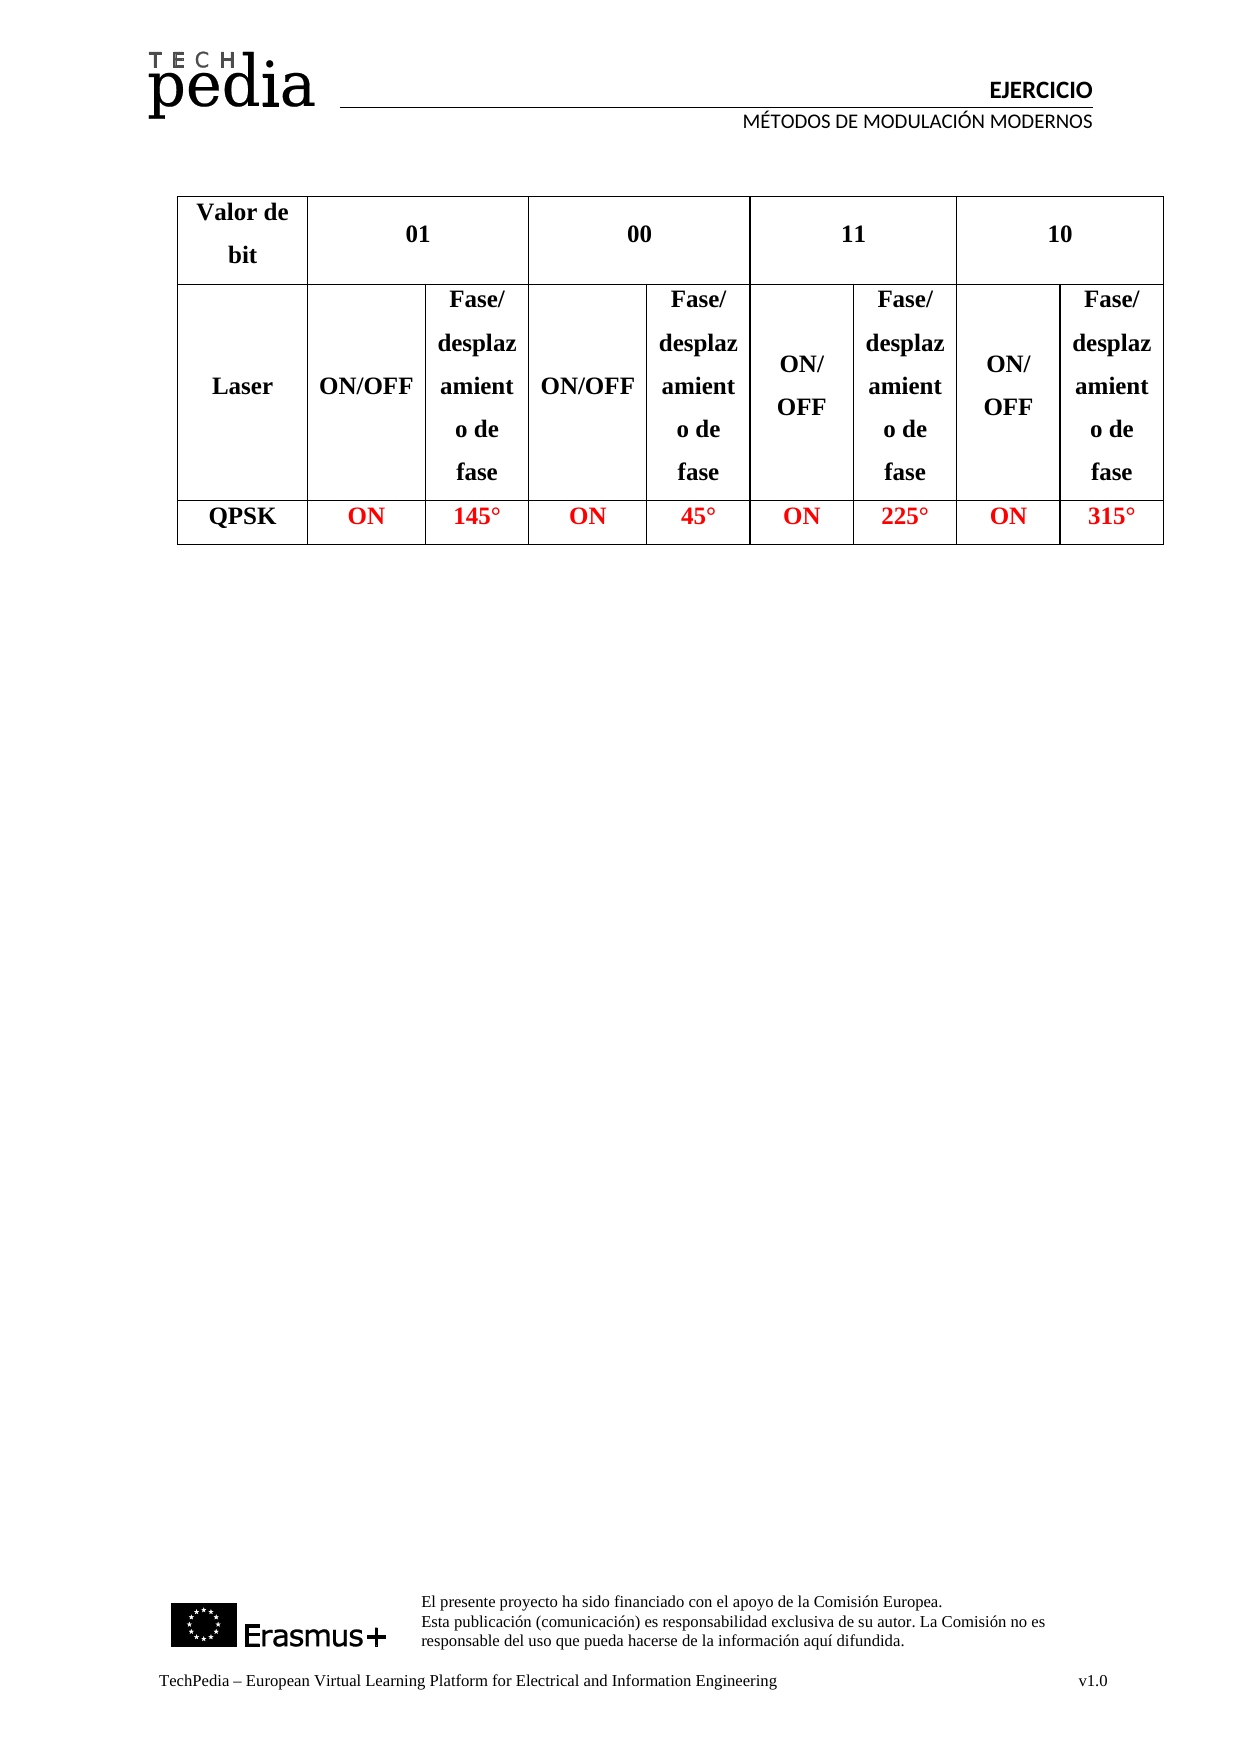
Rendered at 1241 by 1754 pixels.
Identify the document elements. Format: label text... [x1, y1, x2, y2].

table_header Valor de bit [178, 197, 307, 283]
table_cell Fase/desplazamiento de fase [426, 285, 528, 500]
table_header 00 [529, 197, 749, 283]
table_cell ON/OFF [957, 285, 1059, 500]
table_header 11 [751, 197, 956, 283]
table_cell Fase/desplazamiento de fase [1061, 285, 1163, 500]
table_cell 145° [426, 501, 528, 544]
table_cell QPSK [178, 501, 307, 544]
table_cell ON/OFF [529, 285, 646, 500]
table_cell ON/OFF [308, 285, 425, 500]
table_cell Fase/desplazamiento de fase [854, 285, 956, 500]
table_header 01 [308, 197, 528, 283]
table_cell ON [529, 501, 646, 544]
table_cell 315° [1061, 501, 1163, 544]
table_cell ON [751, 501, 853, 544]
table_cell ON [957, 501, 1059, 544]
table_cell Laser [178, 285, 307, 500]
table_cell 225° [854, 501, 956, 544]
table_cell ON/OFF [751, 285, 853, 500]
table_header 10 [957, 197, 1163, 283]
table_cell Fase/desplazamiento de fase [647, 285, 749, 500]
table_cell 45° [647, 501, 749, 544]
table_cell ON [308, 501, 425, 544]
